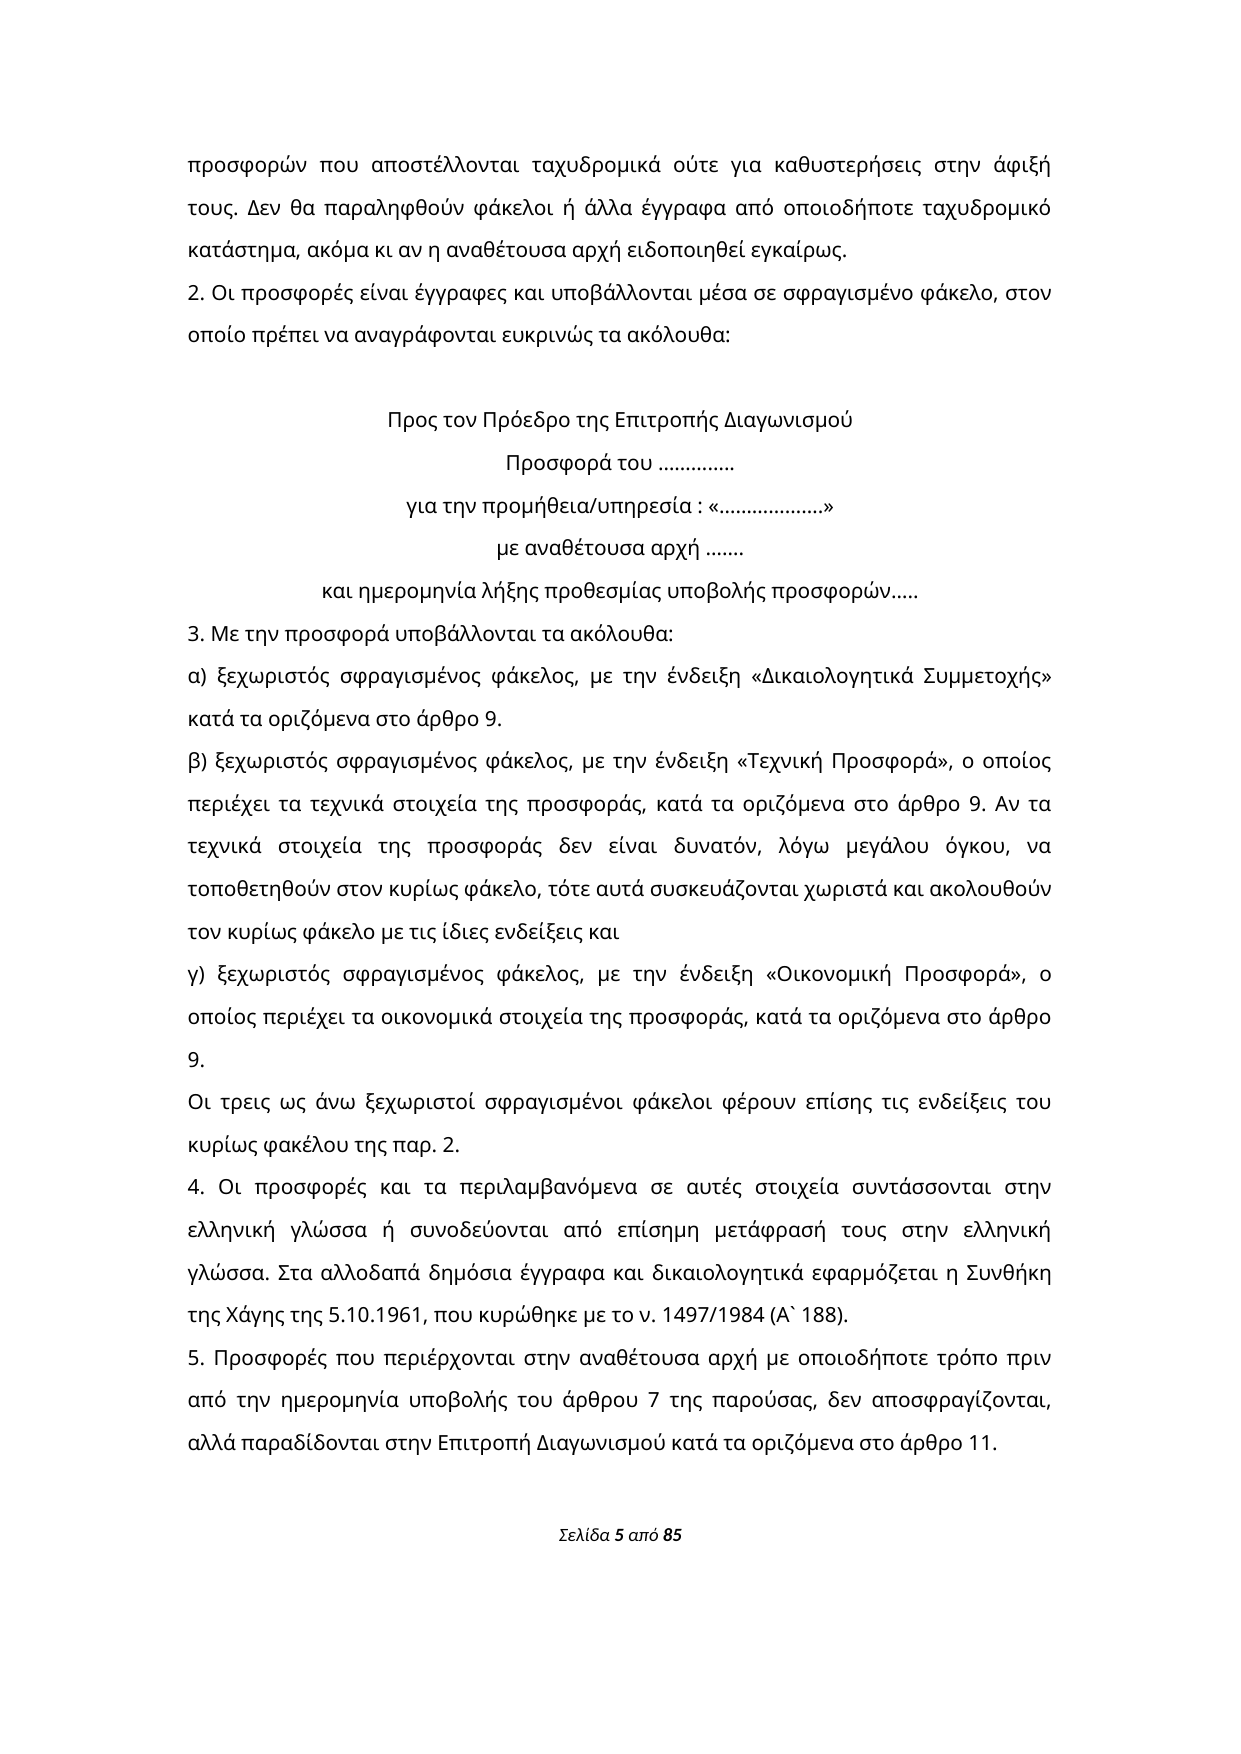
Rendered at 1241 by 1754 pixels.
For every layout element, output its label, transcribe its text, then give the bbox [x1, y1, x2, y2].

text Προς τον Πρόεδρο της Επιτροπής Διαγωνισμού [187, 406, 1053, 434]
text β) ξεχωριστός σφραγισμένος φάκελος, με την ένδειξη «Τεχνική Προσφορά», ο οποίος περιέχει τα τεχνικά στοιχεία της προσφοράς, κατά τα οριζόμενα στο άρθρο 9. Αν τα τεχνικά στοιχεία της προσφοράς δεν είναι δυνατόν, λόγω μεγάλου όγκου, να τοποθετηθούν στον κυρίως φάκελο, τότε αυτά συσκευάζονται χωριστά και ακολουθούν τον κυρίως φάκελο με τις ίδιες ενδείξεις και [187, 746, 1053, 945]
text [187, 150, 1053, 264]
text 2. Οι προσφορές είναι έγγραφες και υποβάλλονται μέσα σε σφραγισμένο φάκελο, στον οποίο πρέπει να αναγράφονται ευκρινώς τα ακόλουθα: [187, 278, 1053, 349]
text 4. Οι προσφορές και τα περιλαμβανόμενα σε αυτές στοιχεία συντάσσονται στην ελληνική γλώσσα ή συνοδεύονται από επίσημη μετάφρασή τους στην ελληνική γλώσσα. Στα αλλοδαπά δημόσια έγγραφα και δικαιολογητικά εφαρμόζεται η Συνθήκη της Χάγης της 5.10.1961, που κυρώθηκε με το ν. 1497/1984 (Α` 188). [187, 1172, 1053, 1329]
text για την προμήθεια/υπηρεσία : «……………….» [187, 491, 1053, 519]
text Προσφορά του ………….. [187, 448, 1053, 477]
text 5. Προσφορές που περιέρχονται στην αναθέτουσα αρχή με οποιοδήποτε τρόπο πριν από την ημερομηνία υποβολής του άρθρου 7 της παρούσας, δεν αποσφραγίζονται, αλλά παραδίδονται στην Επιτροπή Διαγωνισμού κατά τα οριζόμενα στο άρθρο 11. [187, 1343, 1053, 1457]
text α) ξεχωριστός σφραγισμένος φάκελος, με την ένδειξη «Δικαιολογητικά Συμμετοχής» κατά τα οριζόμενα στο άρθρο 9. [187, 661, 1053, 732]
text γ) ξεχωριστός σφραγισμένος φάκελος, με την ένδειξη «Οικονομική Προσφορά», ο οποίος περιέχει τα οικονομικά στοιχεία της προσφοράς, κατά τα οριζόμενα στο άρθρο 9. [187, 959, 1053, 1073]
text και ημερομηνία λήξης προθεσμίας υποβολής προσφορών….. [187, 576, 1053, 604]
text Οι τρεις ως άνω ξεχωριστοί σφραγισμένοι φάκελοι φέρουν επίσης τις ενδείξεις του κυρίως φακέλου της παρ. 2. [187, 1087, 1053, 1158]
text με αναθέτουσα αρχή ……. [187, 533, 1053, 562]
text 3. Με την προσφορά υποβάλλονται τα ακόλουθα: [187, 619, 1053, 647]
